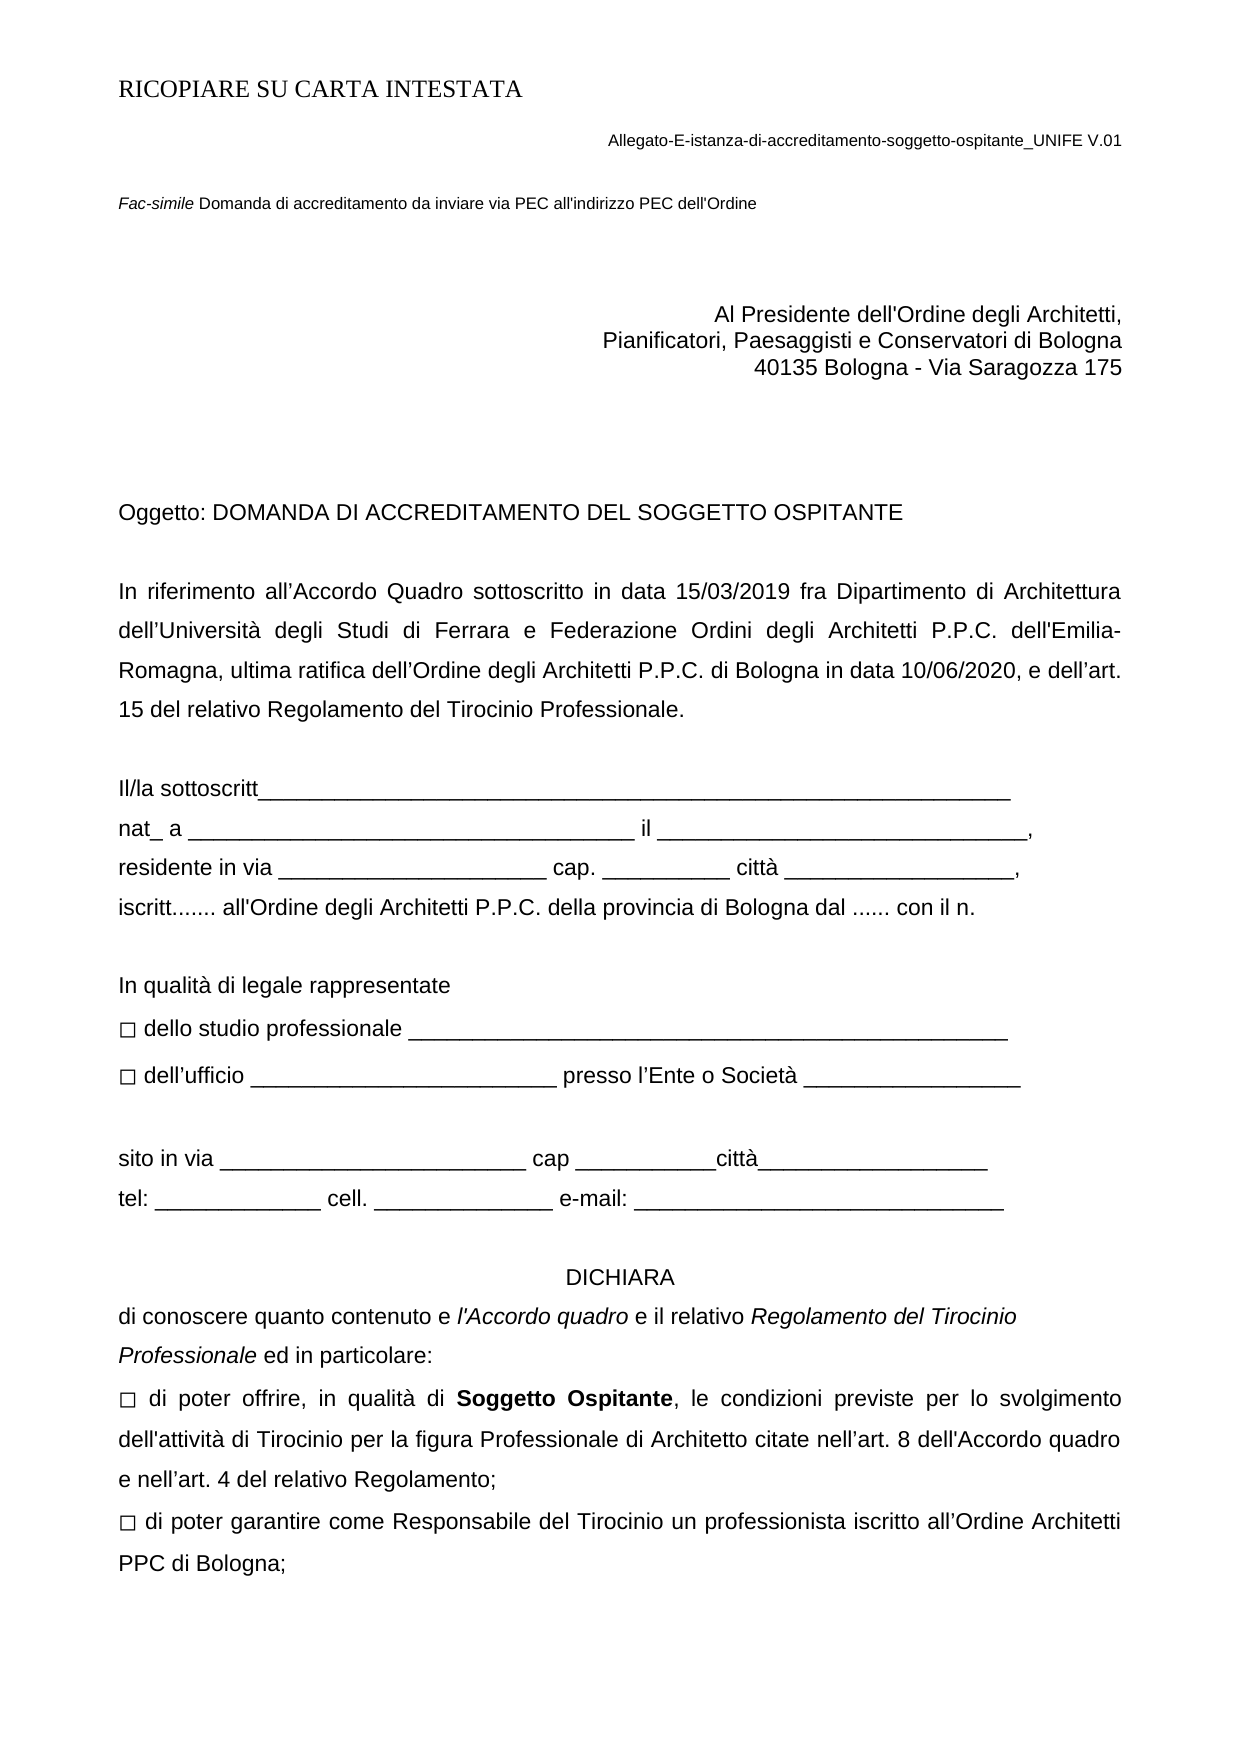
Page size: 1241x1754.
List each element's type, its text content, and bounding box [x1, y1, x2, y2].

text ◻ di poter offrire, in qualità di Soggetto Ospitante, le condizioni previste per lo svolgimento dell'attività di Tirocinio per la figura Professionale di Architetto citate nell’art. 8 dell'Accordo quadro e nell’art. 4 del relativo Regolamento; [118, 1382, 1122, 1492]
text tel: _____________ cell. ______________ e-mail: _____________________________ [118, 1184, 1122, 1211]
text ◻ dell’ufficio ________________________ presso l’Ente o Società _________________ [118, 1059, 1122, 1090]
text nat_ a ___________________________________ il _____________________________, [118, 814, 1122, 841]
text In riferimento all’Accordo Quadro sottoscritto in data 15/03/2019 fra Dipartimento di Architettura dell’Università degli Studi di Ferrara e Federazione Ordini degli Architetti P.P.C. dell'Emilia-Romagna, ultima ratifica dell’Ordine degli Architetti P.P.C. di Bologna in data 10/06/2020, e dell’art. 15 del relativo Regolamento del Tirocinio Professionale. [118, 578, 1122, 722]
text residente in via _____________________ cap. __________ città __________________, [118, 854, 1122, 880]
text Al Presidente dell'Ordine degli Architetti, [118, 301, 1122, 327]
text sito in via ________________________ cap ___________città__________________ [118, 1145, 1122, 1171]
text In qualità di legale rappresentate [118, 972, 1122, 999]
text di conoscere quanto contenuto e l'Accordo quadro e il relativo Regolamento del Tirocinio Professionale ed in particolare: [118, 1303, 1122, 1369]
text ◻ dello studio professionale _______________________________________________ [118, 1012, 1122, 1043]
text Oggetto: DOMANDA DI ACCREDITAMENTO DEL SOGGETTO OSPITANTE [118, 499, 1122, 525]
text Pianificatori, Paesaggisti e Conservatori di Bologna [118, 327, 1122, 354]
text DICHIARA [118, 1263, 1122, 1290]
text ◻ di poter garantire come Responsabile del Tirocinio un professionista iscritto all’Ordine Architetti PPC di Bologna; [118, 1505, 1122, 1576]
text Il/la sottoscritt___________________________________________________________ [118, 775, 1122, 801]
text iscritt....... all'Ordine degli Architetti P.P.C. della provincia di Bologna dal ...... con il n. [118, 893, 1122, 920]
text 40135 Bologna - Via Saragozza 175 [118, 354, 1122, 380]
text Fac-simile Domanda di accreditamento da inviare via PEC all'indirizzo PEC dell'Ordine [118, 193, 1122, 213]
